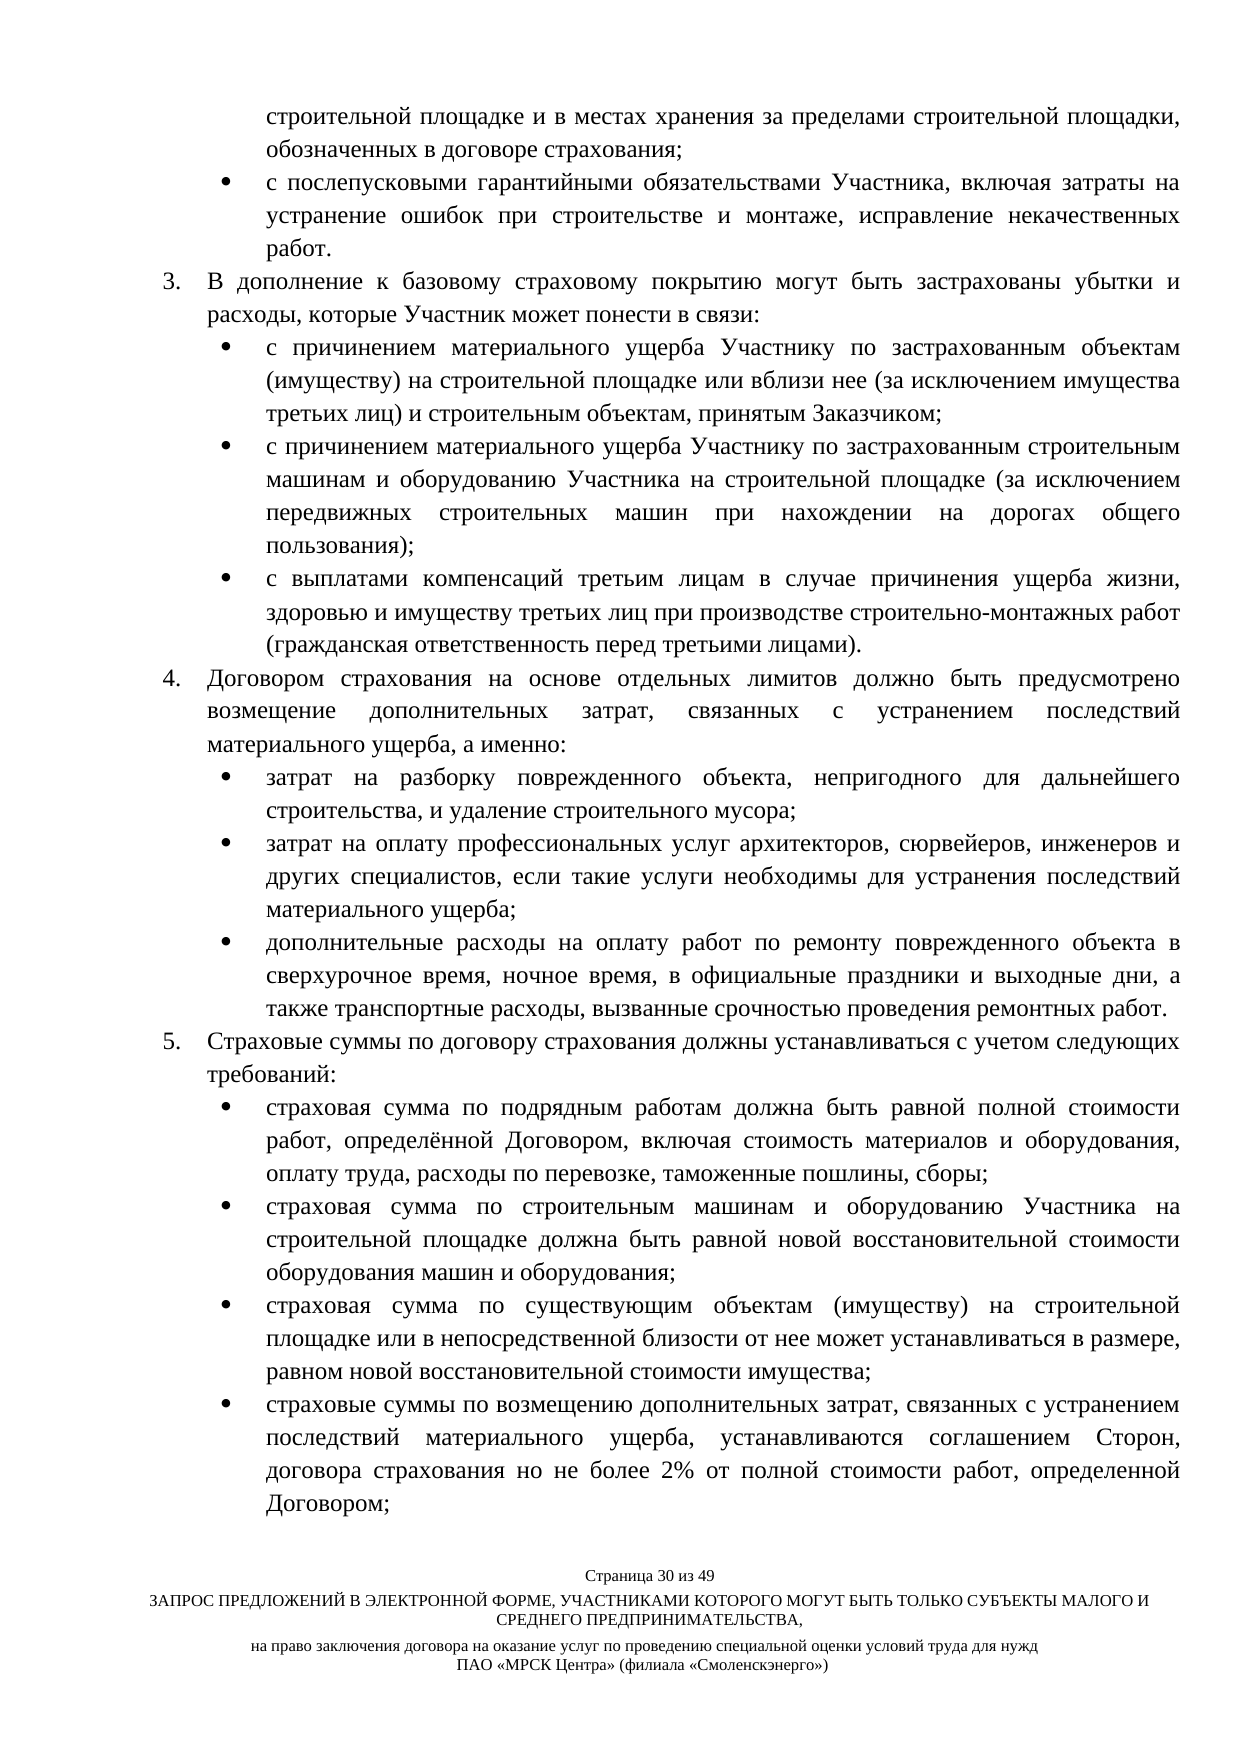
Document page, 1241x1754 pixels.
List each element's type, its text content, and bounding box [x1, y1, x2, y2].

list дополнительные расходы на оплату работ по ремонту поврежденного объекта в сверхурочное время, ночное время, в официальные праздники и выходные дни, а также транспортные расходы, вызванные срочностью проведения ремонтных работ. [222, 927, 1181, 1022]
list с выплатами компенсаций третьим лицам в случае причинения ущерба жизни, здоровью и имуществу третьих лиц при производстве строительно-монтажных работ (гражданская ответственность перед третьими лицами). [222, 563, 1181, 658]
list страховые суммы по возмещению дополнительных затрат, связанных с устранением последствий материального ущерба, устанавливаются соглашением Сторон, договора страхования но не более 2% от полной стоимости работ, определенной Договором; [222, 1389, 1181, 1517]
list с причинением материального ущерба Участнику по застрахованным объектам (имуществу) на строительной площадке или вблизи нее (за исключением имущества третьих лиц) и строительным объектам, принятым Заказчиком; [222, 332, 1181, 427]
list с причинением материального ущерба Участнику по застрахованным строительным машинам и оборудованию Участника на строительной площадке (за исключением передвижных строительных машин при нахождении на дорогах общего пользования); [222, 431, 1181, 559]
list с послепусковыми гарантийными обязательствами Участника, включая затраты на устранение ошибок при строительстве и монтаже, исправление некачественных работ. [222, 167, 1181, 262]
list затрат на оплату профессиональных услуг архитекторов, сюрвейеров, инженеров и других специалистов, если такие услуги необходимы для устранения последствий материального ущерба; [222, 828, 1181, 922]
list страховая сумма по подрядным работам должна быть равной полной стоимости работ, определённой Договором, включая стоимость материалов и оборудования, оплату труда, расходы по перевозке, таможенные пошлины, сборы; [222, 1092, 1181, 1187]
list страховая сумма по существующим объектам (имуществу) на строительной площадке или в непосредственной близости от нее может устанавливаться в размере, равном новой восстановительной стоимости имущества; [222, 1290, 1181, 1385]
list Договором страхования на основе отдельных лимитов должно быть предусмотрено возмещение дополнительных затрат, связанных с устранением последствий материального ущерба, а именно: [162, 663, 1181, 757]
list затрат на разборку поврежденного объекта, непригодного для дальнейшего строительства, и удаление строительного мусора; [222, 762, 1181, 823]
list страховая сумма по строительным машинам и оборудованию Участника на строительной площадке должна быть равной новой восстановительной стоимости оборудования машин и оборудования; [222, 1191, 1181, 1286]
list В дополнение к базовому страховому покрытию могут быть застрахованы убытки и расходы, которые Участник может понести в связи: [162, 266, 1181, 328]
list Страховые суммы по договору страхования должны устанавливаться с учетом следующих требований: [162, 1026, 1181, 1088]
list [222, 101, 1181, 163]
